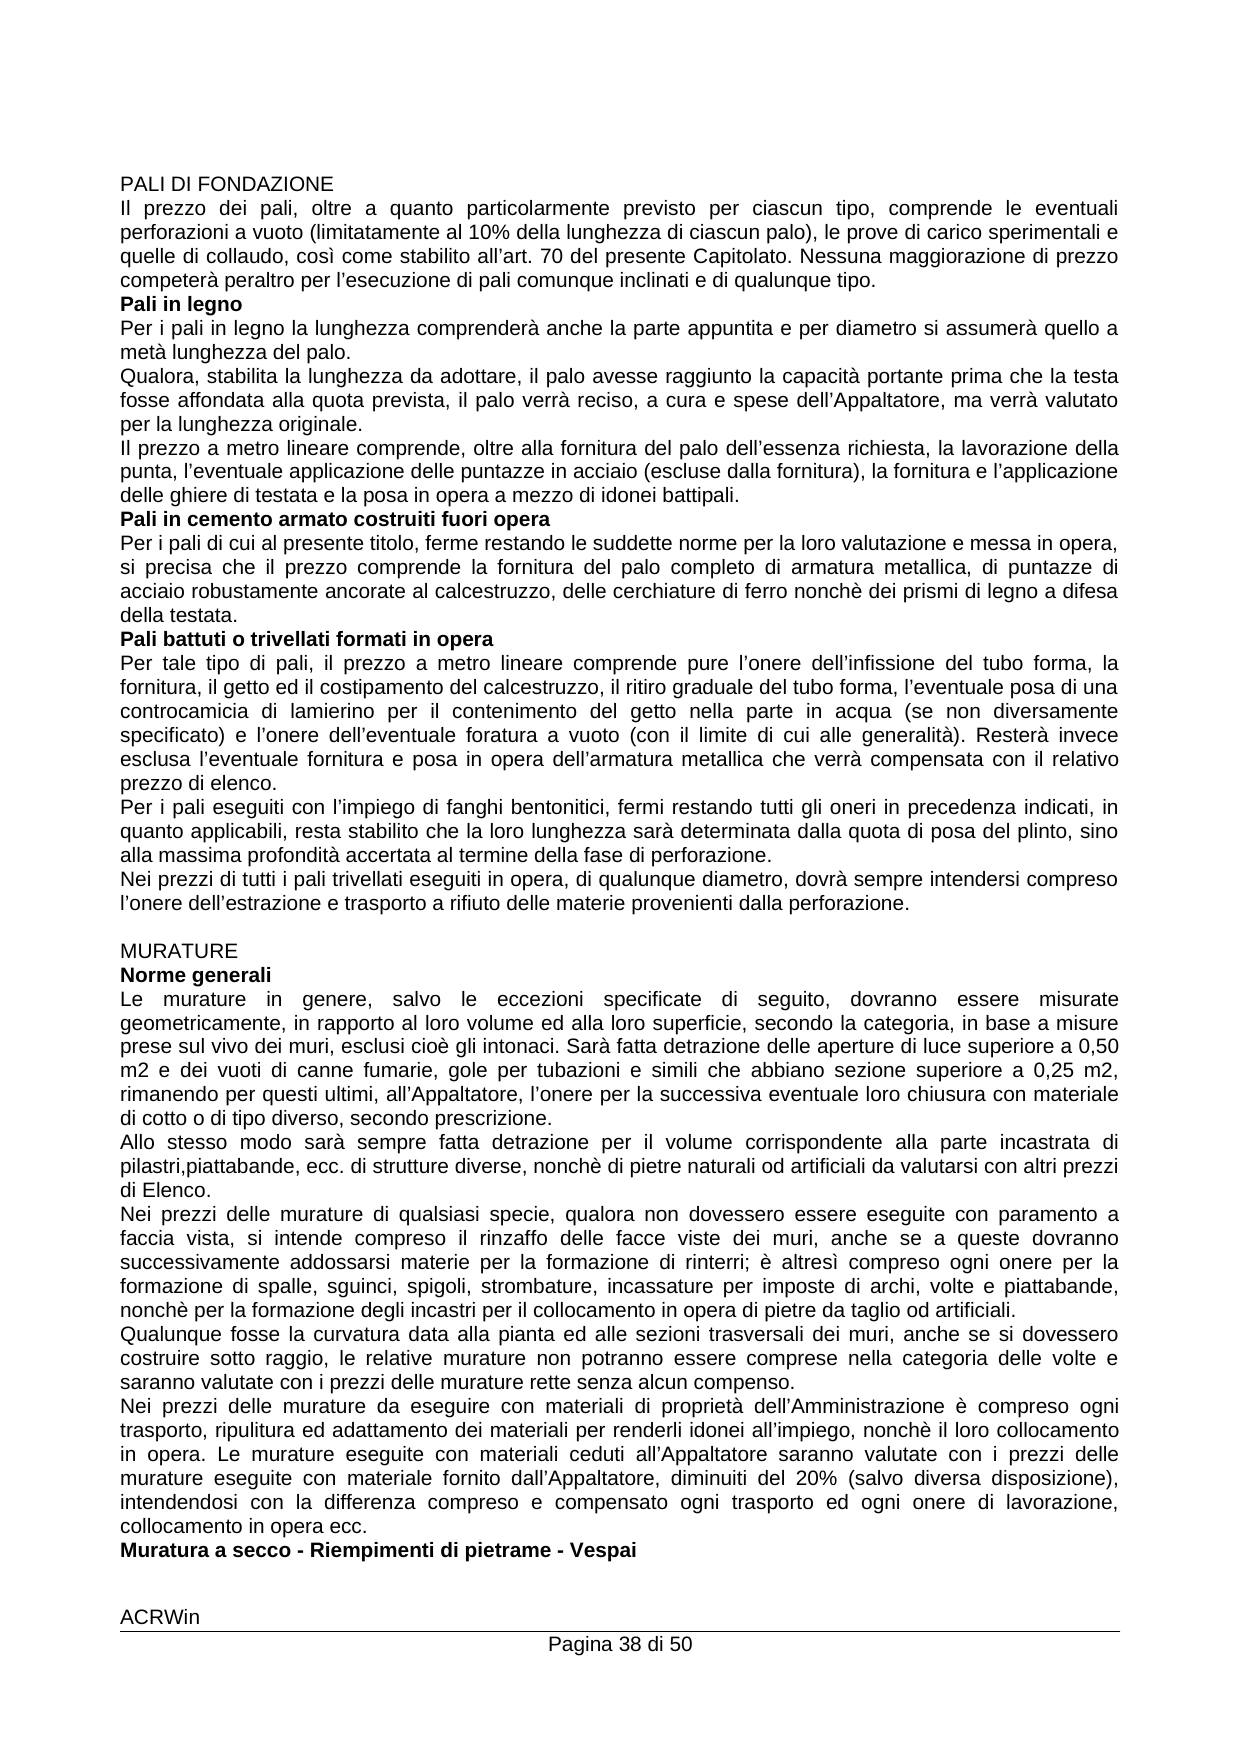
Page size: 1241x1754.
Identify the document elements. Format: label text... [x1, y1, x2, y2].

text Pali in legno [120, 292, 1120, 316]
text Per i pali in legno la lunghezza comprenderà anche la parte appuntita e per diametro si assumerà quello a metà lunghezza del palo. [120, 316, 1120, 363]
text MURATURE [120, 938, 1120, 962]
text Per tale tipo di pali, il prezzo a metro lineare comprende pure l’onere dell’infissione del tubo forma, la fornitura, il getto ed il costipamento del calcestruzzo, il ritiro graduale del tubo forma, l’eventuale posa di una controcamicia di lamierino per il contenimento del getto nella parte in acqua (se non diversamente specificato) e l’onere dell’eventuale foratura a vuoto (con il limite di cui alle generalità). Resterà invece esclusa l’eventuale fornitura e posa in opera dell’armatura metallica che verrà compensata con il relativo prezzo di elenco. [120, 651, 1120, 795]
text Allo stesso modo sarà sempre fatta detrazione per il volume corrispondente alla parte incastrata di pilastri,piattabande, ecc. di strutture diverse, nonchè di pietre naturali od artificiali da valutarsi con altri prezzi di Elenco. [120, 1130, 1120, 1202]
text Nei prezzi di tutti i pali trivellati eseguiti in opera, di qualunque diametro, dovrà sempre intendersi compreso l’onere dell’estrazione e trasporto a rifiuto delle materie provenienti dalla perforazione. [120, 867, 1120, 914]
text Il prezzo dei pali, oltre a quanto particolarmente previsto per ciascun tipo, comprende le eventuali perforazioni a vuoto (limitatamente al 10% della lunghezza di ciascun palo), le prove di carico sperimentali e quelle di collaudo, così come stabilito all’art. 70 del presente Capitolato. Nessuna maggiorazione di prezzo competerà peraltro per l’esecuzione di pali comunque inclinati e di qualunque tipo. [120, 196, 1120, 292]
text Muratura a secco - Riempimenti di pietrame - Vespai [120, 1537, 1120, 1561]
text PALI DI FONDAZIONE [120, 172, 1120, 196]
text Qualora, stabilita la lunghezza da adottare, il palo avesse raggiunto la capacità portante prima che la testa fosse affondata alla quota prevista, il palo verrà reciso, a cura e spese dell’Appaltatore, ma verrà valutato per la lunghezza originale. [120, 363, 1120, 435]
text Pali in cemento armato costruiti fuori opera [120, 507, 1120, 531]
text Pali battuti o trivellati formati in opera [120, 627, 1120, 651]
text Le murature in genere, salvo le eccezioni specificate di seguito, dovranno essere misurate geometricamente, in rapporto al loro volume ed alla loro superficie, secondo la categoria, in base a misure prese sul vivo dei muri, esclusi cioè gli intonaci. Sarà fatta detrazione delle aperture di luce superiore a 0,50 m2 e dei vuoti di canne fumarie, gole per tubazioni e simili che abbiano sezione superiore a 0,25 m2, rimanendo per questi ultimi, all’Appaltatore, l’onere per la successiva eventuale loro chiusura con materiale di cotto o di tipo diverso, secondo prescrizione. [120, 986, 1120, 1130]
text Qualunque fosse la curvatura data alla pianta ed alle sezioni trasversali dei muri, anche se si dovessero costruire sotto raggio, le relative murature non potranno essere comprese nella categoria delle volte e saranno valutate con i prezzi delle murature rette senza alcun compenso. [120, 1322, 1120, 1394]
text Nei prezzi delle murature da eseguire con materiali di proprietà dell’Amministrazione è compreso ogni trasporto, ripulitura ed adattamento dei materiali per renderli idonei all’impiego, nonchè il loro collocamento in opera. Le murature eseguite con materiali ceduti all’Appaltatore saranno valutate con i prezzi delle murature eseguite con materiale fornito dall’Appaltatore, diminuiti del 20% (salvo diversa disposizione), intendendosi con la differenza compreso e compensato ogni trasporto ed ogni onere di lavorazione, collocamento in opera ecc. [120, 1394, 1120, 1537]
text Il prezzo a metro lineare comprende, oltre alla fornitura del palo dell’essenza richiesta, la lavorazione della punta, l’eventuale applicazione delle puntazze in acciaio (escluse dalla fornitura), la fornitura e l’applicazione delle ghiere di testata e la posa in opera a mezzo di idonei battipali. [120, 435, 1120, 507]
text Norme generali [120, 962, 1120, 986]
text Per i pali eseguiti con l’impiego di fanghi bentonitici, fermi restando tutti gli oneri in precedenza indicati, in quanto applicabili, resta stabilito che la loro lunghezza sarà determinata dalla quota di posa del plinto, sino alla massima profondità accertata al termine della fase di perforazione. [120, 795, 1120, 867]
text Per i pali di cui al presente titolo, ferme restando le suddette norme per la loro valutazione e messa in opera, si precisa che il prezzo comprende la fornitura del palo completo di armatura metallica, di puntazze di acciaio robustamente ancorate al calcestruzzo, delle cerchiature di ferro nonchè dei prismi di legno a difesa della testata. [120, 531, 1120, 627]
text Nei prezzi delle murature di qualsiasi specie, qualora non dovessero essere eseguite con paramento a faccia vista, si intende compreso il rinzaffo delle facce viste dei muri, anche se a queste dovranno successivamente addossarsi materie per la formazione di rinterri; è altresì compreso ogni onere per la formazione di spalle, sguinci, spigoli, strombature, incassature per imposte di archi, volte e piattabande, nonchè per la formazione degli incastri per il collocamento in opera di pietre da taglio od artificiali. [120, 1202, 1120, 1322]
